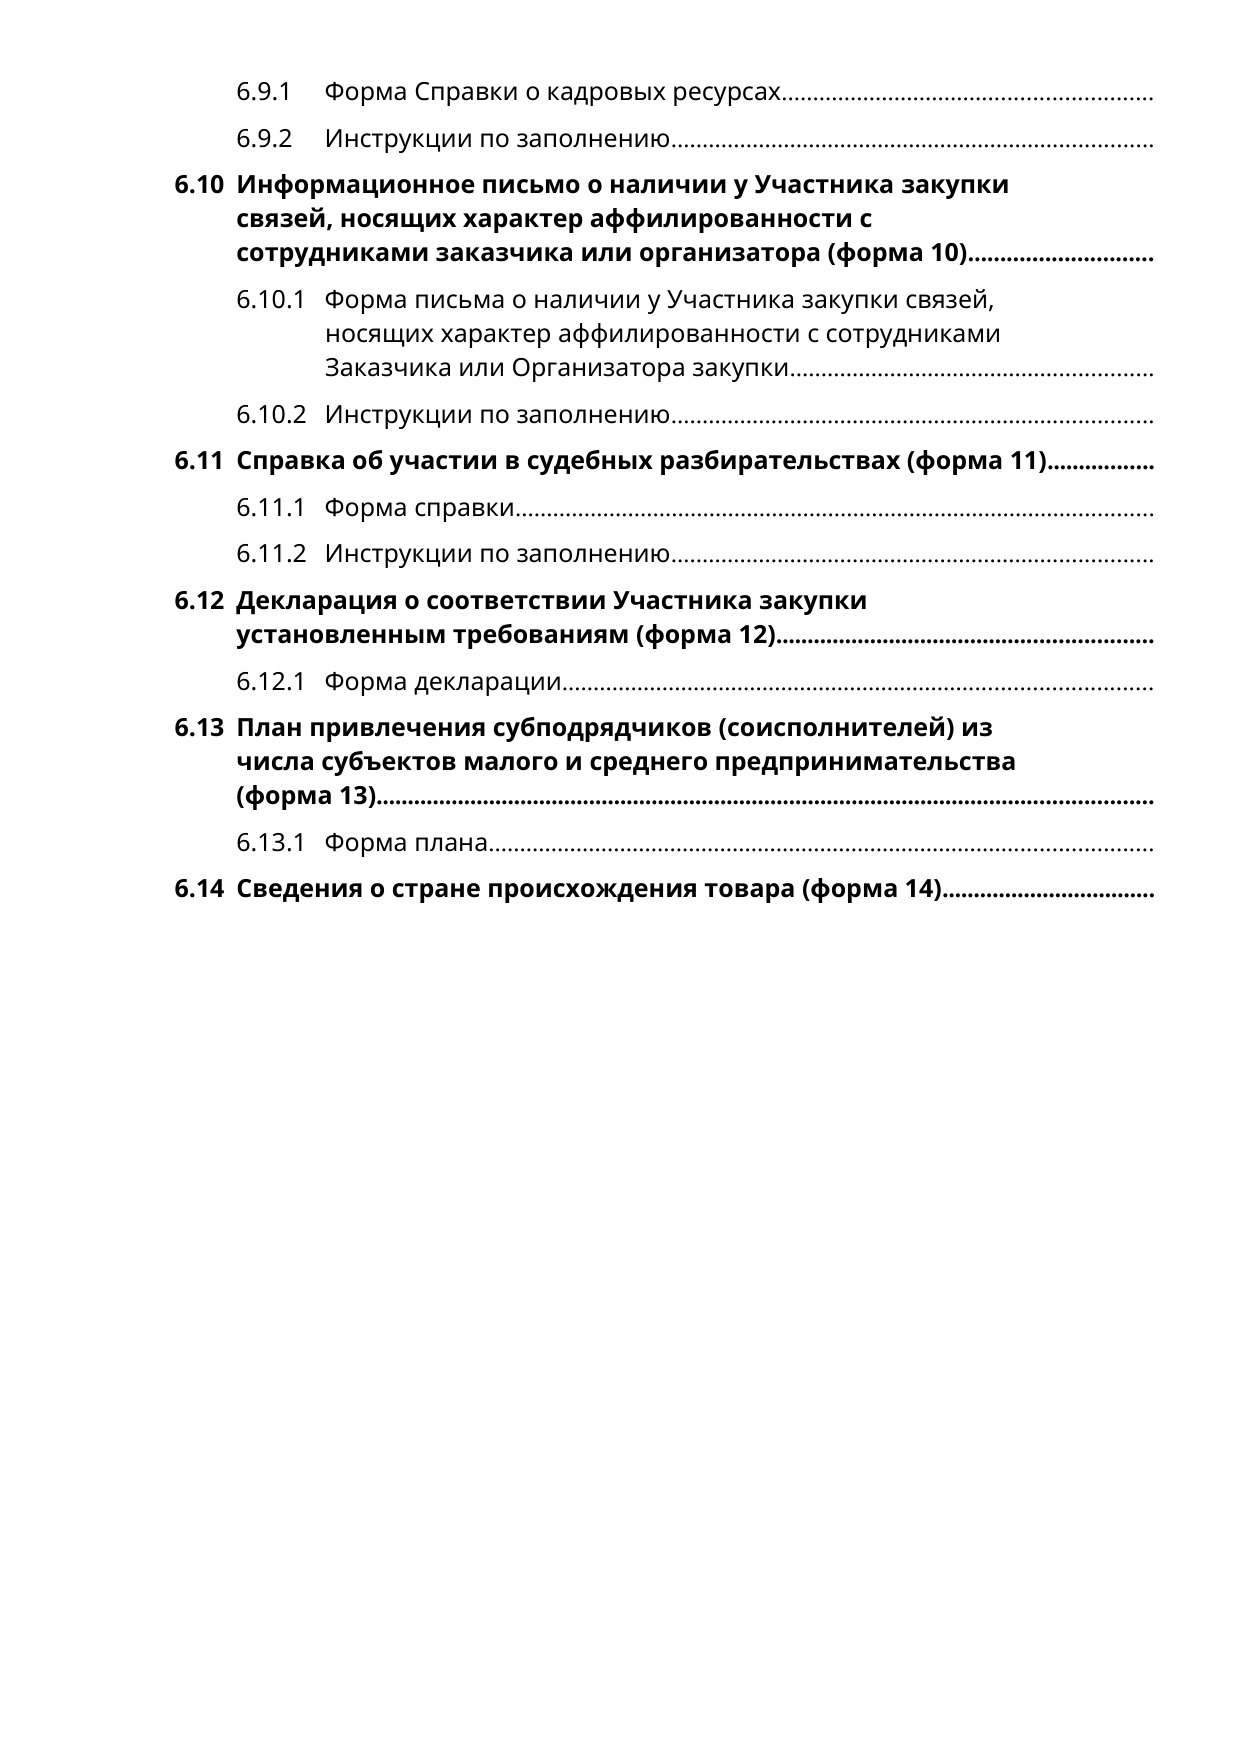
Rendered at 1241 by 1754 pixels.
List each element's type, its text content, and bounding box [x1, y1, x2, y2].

text 6.10 Информационное письмо о наличии у Участника закупки связей, носящих характер аффилированности с сотрудниками заказчика или организатора (форма 10) 47 [174, 167, 1063, 269]
text 6.12.1 Форма декларации 51 [236, 663, 1063, 697]
text 6.10.1 Форма письма о наличии у Участника закупки связей, носящих характер аффилированности с сотрудниками Заказчика или Организатора закупки 47 [236, 282, 1063, 384]
text 6.13.1 Форма плана 53 [236, 824, 1063, 858]
text 6.11 Справка об участии в судебных разбирательствах (форма 11) 49 [174, 443, 1063, 477]
text 6.14 Сведения о стране происхождения товара (форма 14) 55 [174, 871, 1063, 905]
text 6.11.1 Форма справки 49 [236, 489, 1063, 523]
text 6.11.2 Инструкции по заполнению 50 [236, 536, 1063, 570]
text 6.9.1 Форма Справки о кадровых ресурсах 45 [236, 74, 1063, 108]
text 6.12 Декларация о соответствии Участника закупки установленным требованиям (форма 12) 51 [174, 583, 1063, 651]
text 6.9.2 Инструкции по заполнению 46 [236, 120, 1063, 154]
text 6.10.2 Инструкции по заполнению 48 [236, 396, 1063, 430]
text 6.13 План привлечения субподрядчиков (соисполнителей) из числа субъектов малого и среднего предпринимательства (форма 13) 53 [174, 710, 1063, 812]
